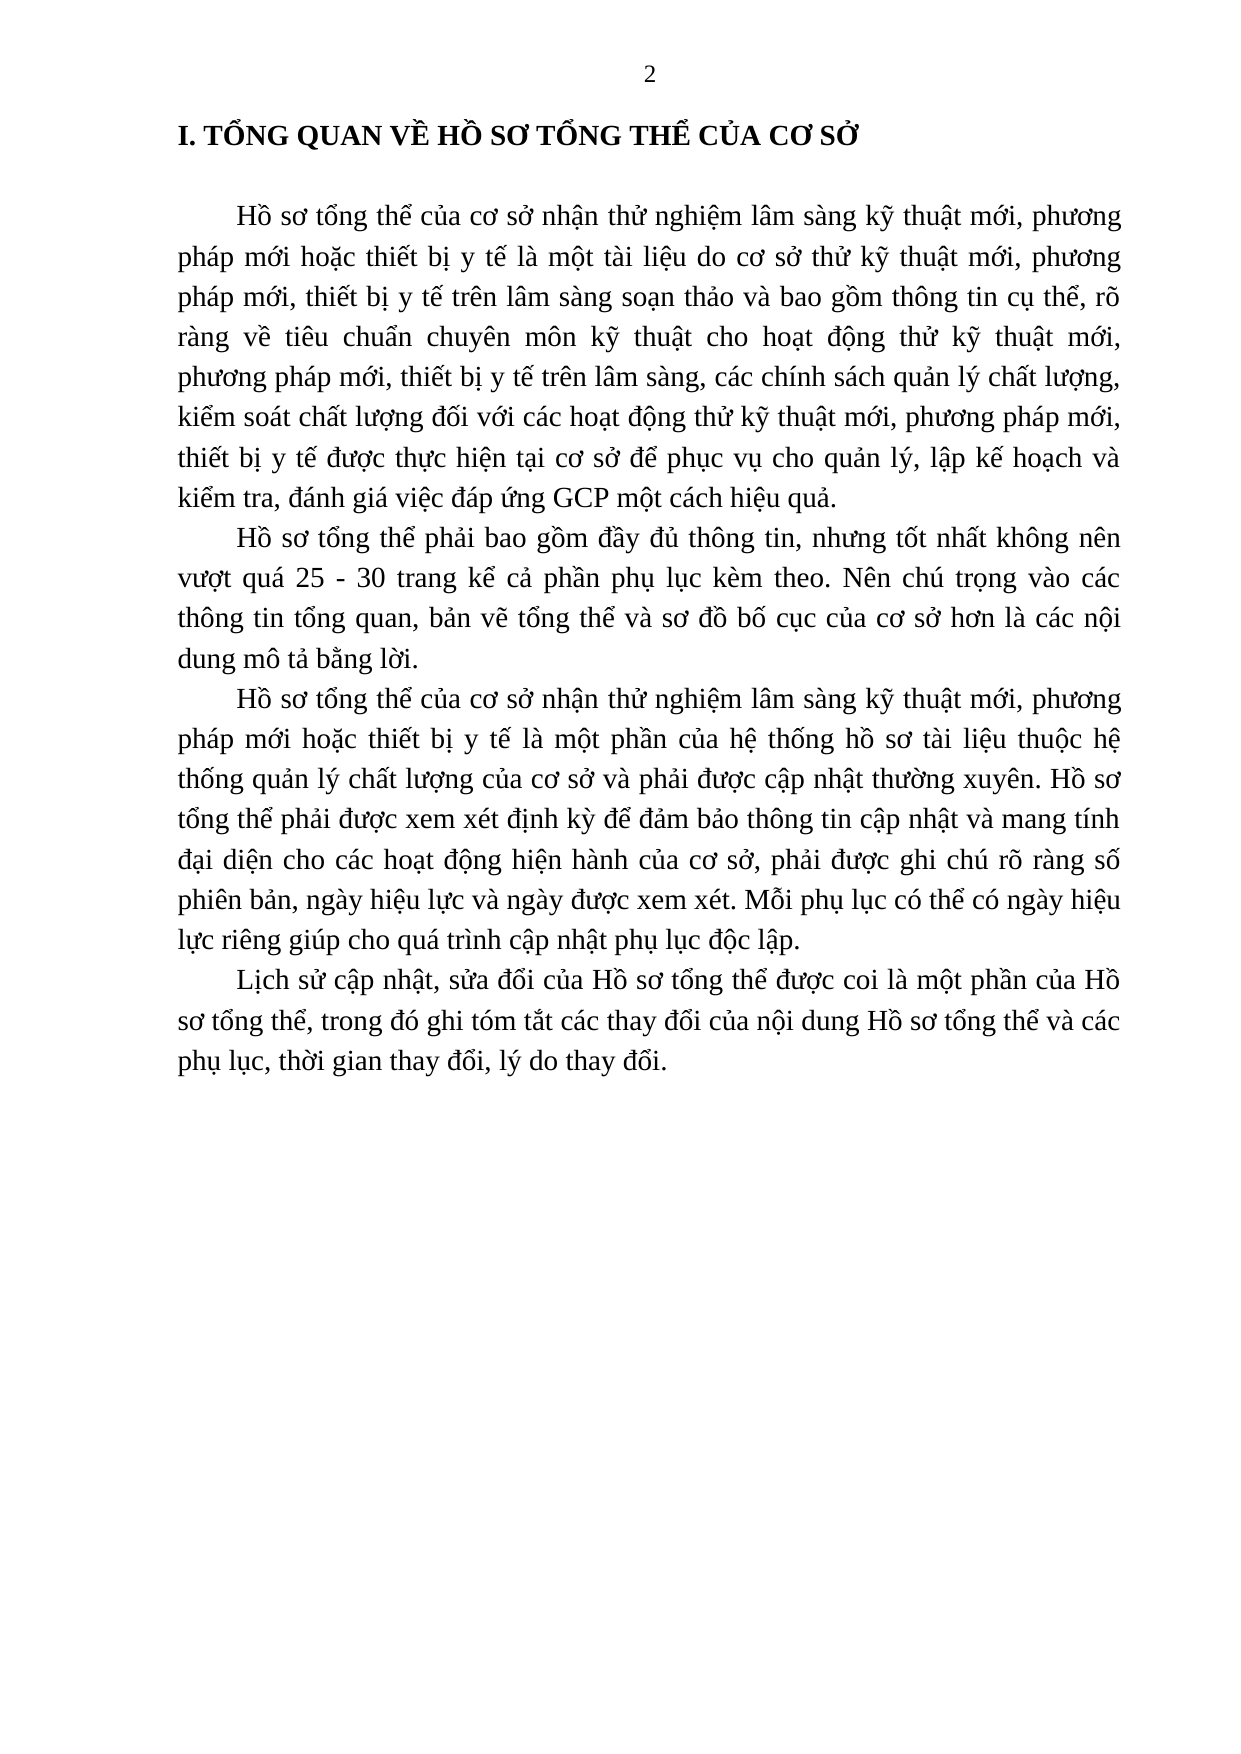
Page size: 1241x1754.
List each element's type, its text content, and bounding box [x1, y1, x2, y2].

text Lịch sử cập nhật, sửa đổi của Hồ sơ tổng thể được coi là một phần của Hồ sơ tổng thể, trong đó ghi tóm tắt các thay đổi của nội dung Hồ sơ tổng thể và các phụ lục, thời gian thay đổi, lý do thay đổi. [177, 962, 1122, 1076]
text Hồ sơ tổng thể của cơ sở nhận thử nghiệm lâm sàng kỹ thuật mới, phương pháp mới hoặc thiết bị y tế là một tài liệu do cơ sở thử kỹ thuật mới, phương pháp mới, thiết bị y tế trên lâm sàng soạn thảo và bao gồm thông tin cụ thể, rõ ràng về tiêu chuẩn chuyên môn kỹ thuật cho hoạt động thử kỹ thuật mới, phương pháp mới, thiết bị y tế trên lâm sàng, các chính sách quản lý chất lượng, kiểm soát chất lượng đối với các hoạt động thử kỹ thuật mới, phương pháp mới, thiết bị y tế được thực hiện tại cơ sở để phục vụ cho quản lý, lập kế hoạch và kiểm tra, đánh giá việc đáp ứng GCP một cách hiệu quả. [177, 198, 1122, 513]
text Hồ sơ tổng thể của cơ sở nhận thử nghiệm lâm sàng kỹ thuật mới, phương pháp mới hoặc thiết bị y tế là một phần của hệ thống hồ sơ tài liệu thuộc hệ thống quản lý chất lượng của cơ sở và phải được cập nhật thường xuyên. Hồ sơ tổng thể phải được xem xét định kỳ để đảm bảo thông tin cập nhật và mang tính đại diện cho các hoạt động hiện hành của cơ sở, phải được ghi chú rõ ràng số phiên bản, ngày hiệu lực và ngày được xem xét. Mỗi phụ lục có thể có ngày hiệu lực riêng giúp cho quá trình cập nhật phụ lục độc lập. [177, 681, 1122, 956]
list I. Tổng quan về Hồ sơ tổng thể của cơ sở [177, 118, 1122, 152]
text Hồ sơ tổng thể phải bao gồm đầy đủ thông tin, nhưng tốt nhất không nên vượt quá 25 - 30 trang kể cả phần phụ lục kèm theo. Nên chú trọng vào các thông tin tổng quan, bản vẽ tổng thể và sơ đồ bố cục của cơ sở hơn là các nội dung mô tả bằng lời. [177, 520, 1122, 674]
